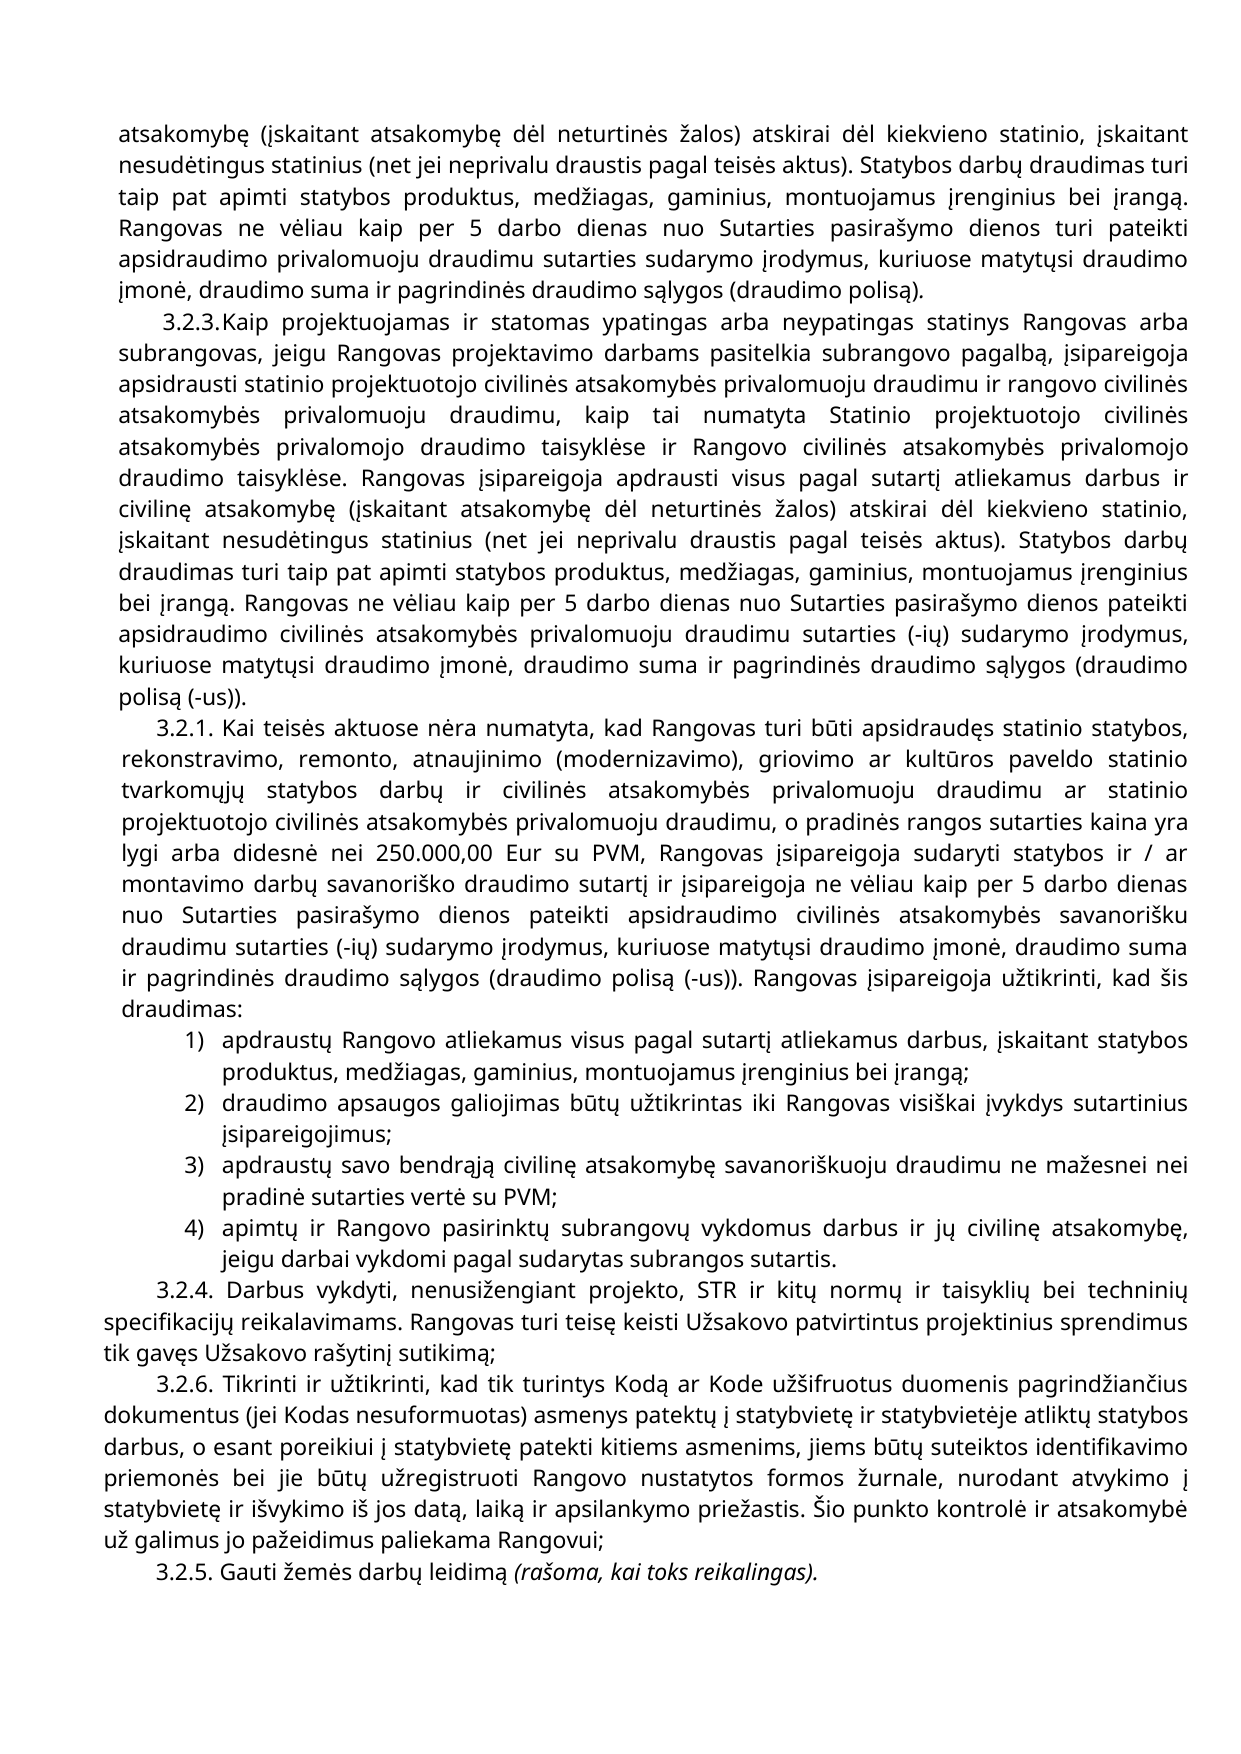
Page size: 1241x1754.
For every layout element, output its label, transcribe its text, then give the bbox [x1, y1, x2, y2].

list apdraustų savo bendrąją civilinę atsakomybę savanoriškuoju draudimu ne mažesnei nei pradinė sutarties vertė su PVM; [184, 1149, 1190, 1212]
text 3.2.5. Gauti žemės darbų leidimą (rašoma, kai toks reikalingas). [118, 1556, 1231, 1587]
list Kai teisės aktuose nėra numatyta, kad Rangovas turi būti apsidraudęs statinio statybos, rekonstravimo, remonto, atnaujinimo (modernizavimo), griovimo ar kultūros paveldo statinio tvarkomųjų statybos darbų ir civilinės atsakomybės privalomuoju draudimu ar statinio projektuotojo civilinės atsakomybės privalomuoju draudimu, o pradinės rangos sutarties kaina yra lygi arba didesnė nei 250.000,00 Eur su PVM, Rangovas įsipareigoja sudaryti statybos ir / ar montavimo darbų savanoriško draudimo sutartį ir įsipareigoja ne vėliau kaip per 5 darbo dienas nuo Sutarties pasirašymo dienos pateikti apsidraudimo civilinės atsakomybės savanorišku draudimu sutarties (-ių) sudarymo įrodymus, kuriuose matytųsi draudimo įmonė, draudimo suma ir pagrindinės draudimo sąlygos (draudimo polisą (-us)). Rangovas įsipareigoja užtikrinti, kad šis draudimas: [121, 712, 1190, 1024]
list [118, 118, 1190, 306]
list Kaip projektuojamas ir statomas ypatingas arba neypatingas statinys Rangovas arba subrangovas, jeigu Rangovas projektavimo darbams pasitelkia subrangovo pagalbą, įsipareigoja apsidrausti statinio projektuotojo civilinės atsakomybės privalomuoju draudimu ir rangovo civilinės atsakomybės privalomuoju draudimu, kaip tai numatyta Statinio projektuotojo civilinės atsakomybės privalomojo draudimo taisyklėse ir Rangovo civilinės atsakomybės privalomojo draudimo taisyklėse. Rangovas įsipareigoja apdrausti visus pagal sutartį atliekamus darbus ir civilinę atsakomybę (įskaitant atsakomybę dėl neturtinės žalos) atskirai dėl kiekvieno statinio, įskaitant nesudėtingus statinius (net jei neprivalu draustis pagal teisės aktus). Statybos darbų draudimas turi taip pat apimti statybos produktus, medžiagas, gaminius, montuojamus įrenginius bei įrangą. Rangovas ne vėliau kaip per 5 darbo dienas nuo Sutarties pasirašymo dienos pateikti apsidraudimo civilinės atsakomybės privalomuoju draudimu sutarties (-ių) sudarymo įrodymus, kuriuose matytųsi draudimo įmonė, draudimo suma ir pagrindinės draudimo sąlygos (draudimo polisą (-us)). [118, 306, 1190, 712]
text 3.2.6. Tikrinti ir užtikrinti, kad tik turintys Kodą ar Kode užšifruotus duomenis pagrindžiančius dokumentus (jei Kodas nesuformuotas) asmenys patektų į statybvietę ir statybvietėje atliktų statybos darbus, o esant poreikiui į statybvietę patekti kitiems asmenims, jiems būtų suteiktos identifikavimo priemonės bei jie būtų užregistruoti Rangovo nustatytos formos žurnale, nurodant atvykimo į statybvietę ir išvykimo iš jos datą, laiką ir apsilankymo priežastis. Šio punkto kontrolė ir atsakomybė už galimus jo pažeidimus paliekama Rangovui; [103, 1368, 1190, 1556]
list draudimo apsaugos galiojimas būtų užtikrintas iki Rangovas visiškai įvykdys sutartinius įsipareigojimus; [184, 1087, 1190, 1149]
text 3.2.4. Darbus vykdyti, nenusižengiant projekto, STR ir kitų normų ir taisyklių bei techninių specifikacijų reikalavimams. Rangovas turi teisę keisti Užsakovo patvirtintus projektinius sprendimus tik gavęs Užsakovo rašytinį sutikimą; [103, 1274, 1190, 1368]
list apimtų ir Rangovo pasirinktų subrangovų vykdomus darbus ir jų civilinę atsakomybę, jeigu darbai vykdomi pagal sudarytas subrangos sutartis. [184, 1212, 1190, 1274]
list apdraustų Rangovo atliekamus visus pagal sutartį atliekamus darbus, įskaitant statybos produktus, medžiagas, gaminius, montuojamus įrenginius bei įrangą; [184, 1024, 1190, 1087]
